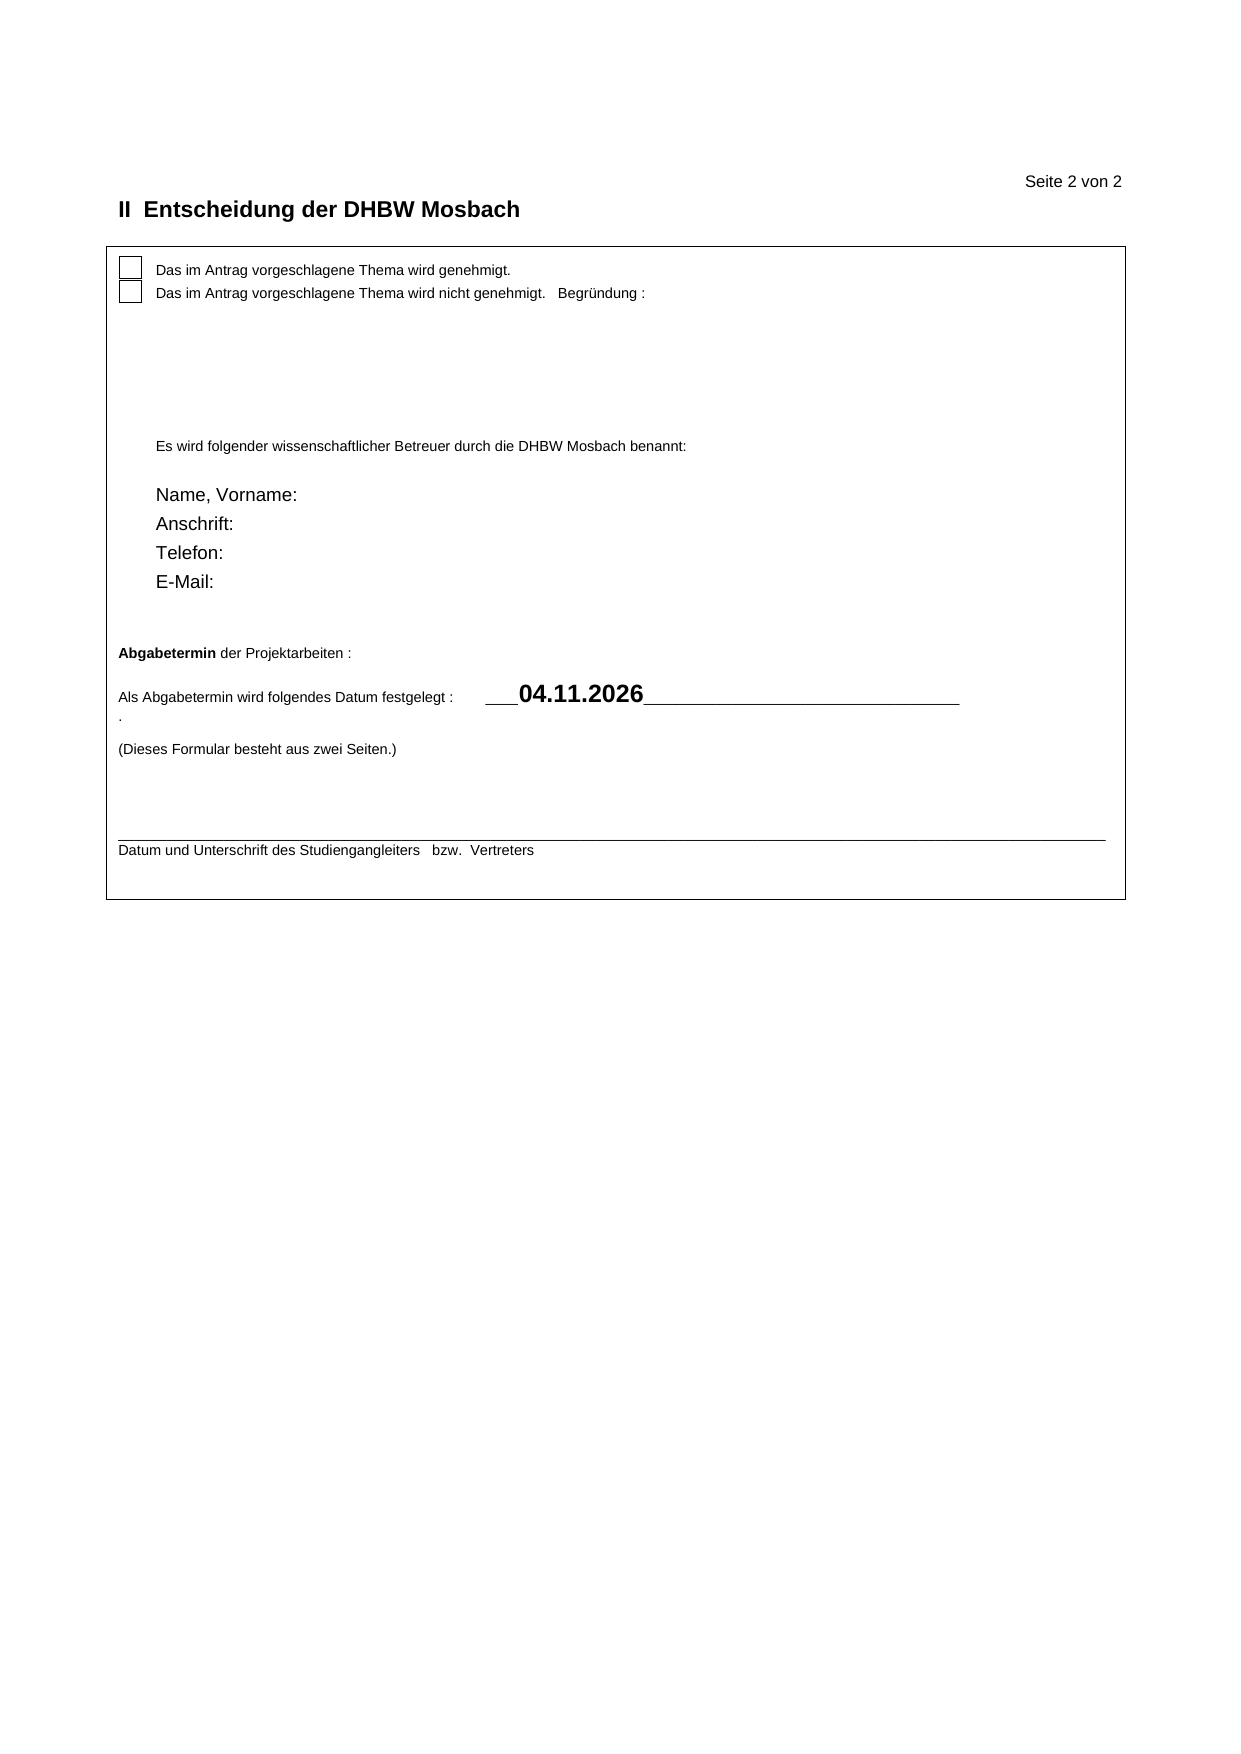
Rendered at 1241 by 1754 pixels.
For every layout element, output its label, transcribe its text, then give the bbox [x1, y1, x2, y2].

table_header Das im Antrag vorgeschlagene Thema wird genehmigt. Das im Antrag vorgeschlagene Thema wird nicht genehmigt. Begründung : Es wird folgender wissenschaftlicher Betreuer durch die DHBW Mosbach benannt: Name, Vorname: Anschrift: Telefon: E-Mail: Abgabetermin der Projektarbeiten : Als Abgabetermin wird folgendes Datum festgelegt : ____04.11.2026_______________________________________ . (Dieses Formular besteht aus zwei Seiten.) __________________________________________________________________________________________________________________________ Datum und Unterschrift des Studiengangleiters bzw. Vertreters [107, 247, 1125, 899]
text Seite 2 von 2 [1025, 172, 1122, 191]
text II Entscheidung der DHBW Mosbach [118, 196, 1122, 222]
